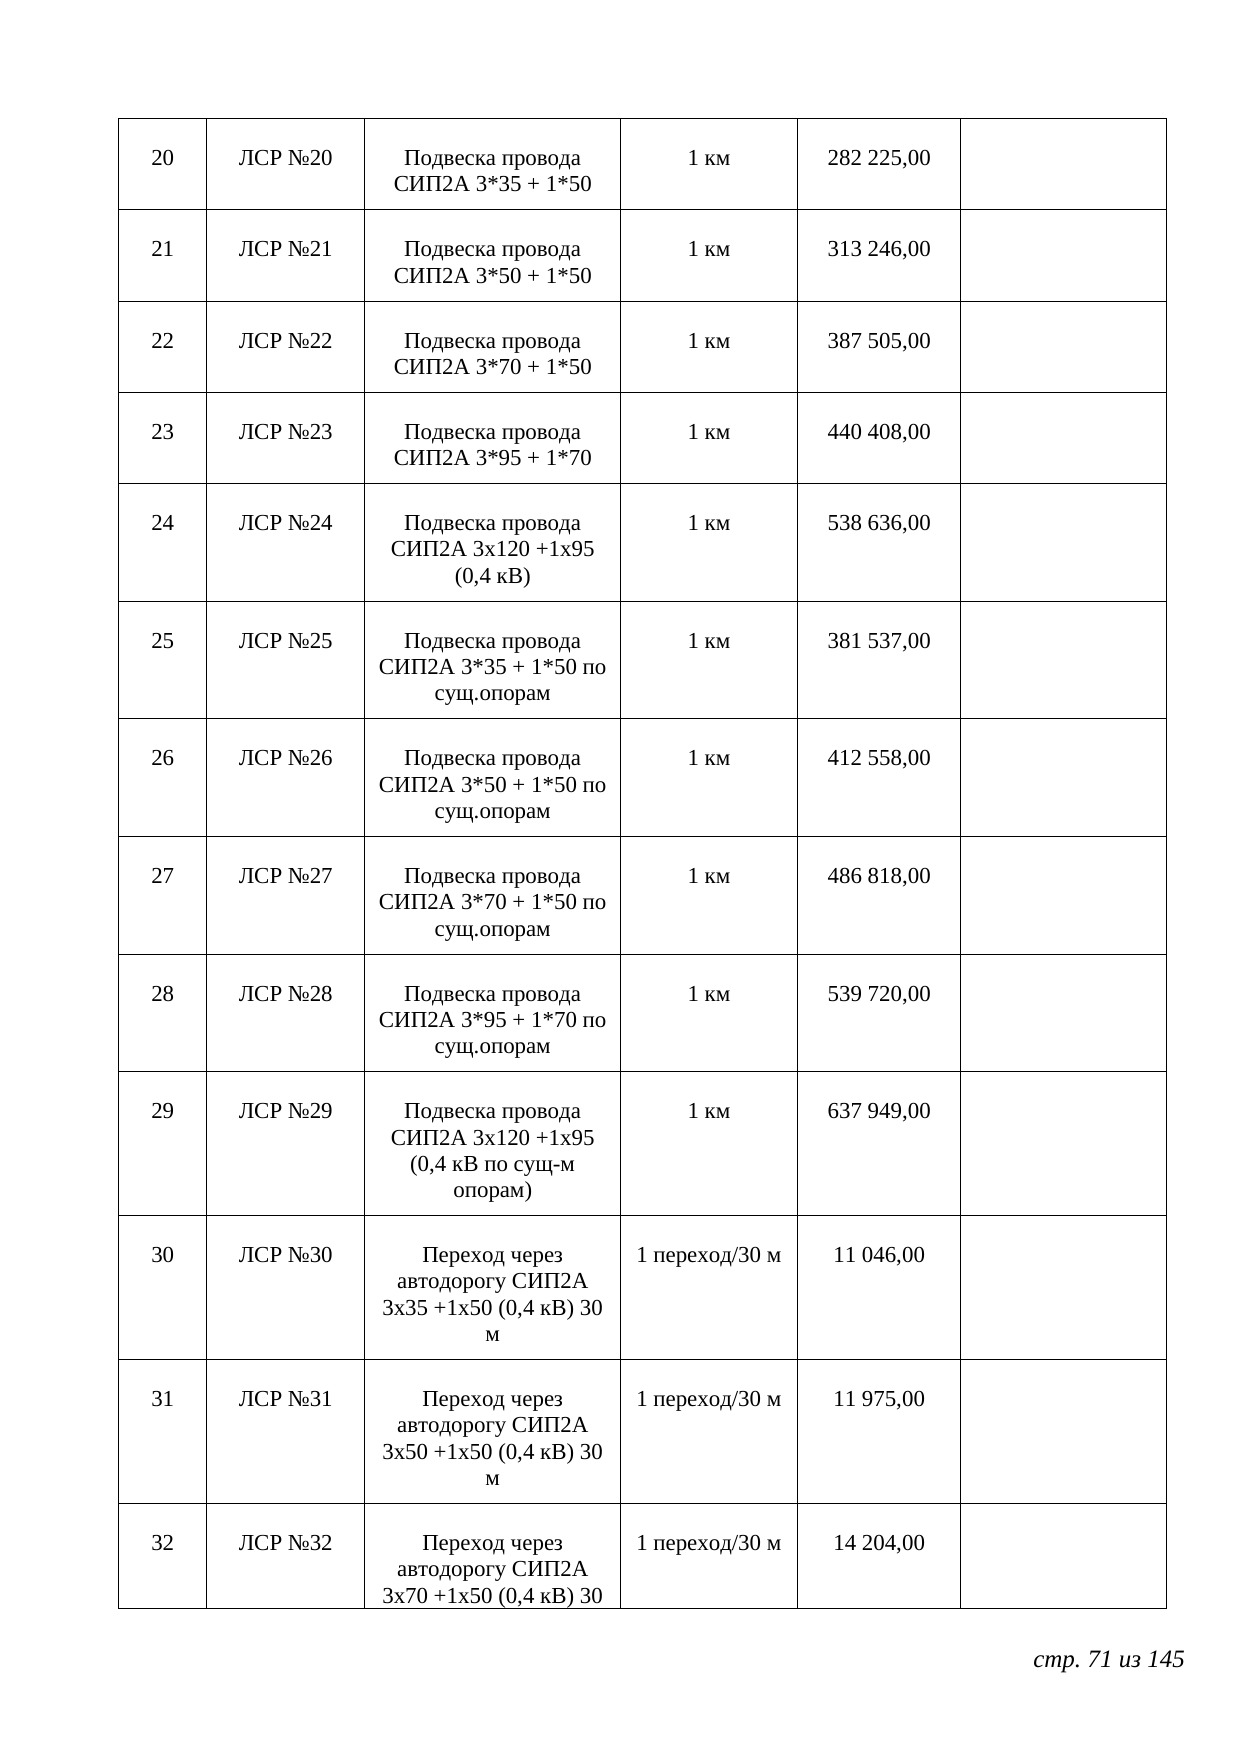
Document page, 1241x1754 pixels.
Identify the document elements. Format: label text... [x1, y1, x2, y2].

table_cell 30 [119, 1216, 206, 1359]
table_cell [961, 1216, 1166, 1359]
table_cell 1 переход/30 м [621, 1504, 797, 1608]
table_cell 282 225,00 [798, 119, 960, 209]
table_cell Подвеска провода СИП2А 3*95 + 1*70 [365, 393, 620, 483]
table_cell [961, 1360, 1166, 1503]
table_cell ЛСР №31 [207, 1360, 364, 1503]
table_cell Подвеска провода СИП2А 3х120 +1х95 (0,4 кВ по сущ-м опорам) [365, 1072, 620, 1215]
table_cell ЛСР №30 [207, 1216, 364, 1359]
table_cell Подвеска провода СИП2А 3*70 + 1*50 по сущ.опорам [365, 837, 620, 953]
table_cell 1 переход/30 м [621, 1216, 797, 1359]
table_cell Подвеска провода СИП2А 3*95 + 1*70 по сущ.опорам [365, 955, 620, 1071]
table_cell 11 046,00 [798, 1216, 960, 1359]
table_cell [961, 484, 1166, 601]
table_cell ЛСР №27 [207, 837, 364, 953]
table_cell 29 [119, 1072, 206, 1215]
table_cell 23 [119, 393, 206, 483]
table_cell 26 [119, 719, 206, 836]
table_cell 1 км [621, 210, 797, 301]
table_cell Переход через автодорогу СИП2А 3х50 +1х50 (0,4 кВ) 30 м [365, 1360, 620, 1503]
table_cell 440 408,00 [798, 393, 960, 483]
table_cell 28 [119, 955, 206, 1071]
table_cell ЛСР №23 [207, 393, 364, 483]
table_cell 1 км [621, 602, 797, 718]
table_cell 14 204,00 [798, 1504, 960, 1608]
table_cell 27 [119, 837, 206, 953]
table_cell 25 [119, 602, 206, 718]
table_cell [961, 302, 1166, 392]
table_cell 1 км [621, 1072, 797, 1215]
table_cell 1 км [621, 837, 797, 953]
table_cell ЛСР №21 [207, 210, 364, 301]
table_cell ЛСР №20 [207, 119, 364, 209]
table_cell ЛСР №25 [207, 602, 364, 718]
table_cell ЛСР №29 [207, 1072, 364, 1215]
table_cell 31 [119, 1360, 206, 1503]
table_cell 313 246,00 [798, 210, 960, 301]
table_cell 1 км [621, 719, 797, 836]
table_cell ЛСР №32 [207, 1504, 364, 1608]
table_cell 1 км [621, 119, 797, 209]
table_cell ЛСР №28 [207, 955, 364, 1071]
table_cell Подвеска провода СИП2А 3*50 + 1*50 по сущ.опорам [365, 719, 620, 836]
table_cell 20 [119, 119, 206, 209]
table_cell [365, 1504, 620, 1608]
table_cell [961, 955, 1166, 1071]
table_cell 486 818,00 [798, 837, 960, 953]
table_cell 637 949,00 [798, 1072, 960, 1215]
table_cell Подвеска провода СИП2А 3*70 + 1*50 [365, 302, 620, 392]
table_cell [961, 119, 1166, 209]
table_cell [961, 210, 1166, 301]
table_cell 1 км [621, 484, 797, 601]
table_cell Подвеска провода СИП2А 3*35 + 1*50 [365, 119, 620, 209]
table_cell 1 км [621, 302, 797, 392]
table_cell 32 [119, 1504, 206, 1608]
table_cell Подвеска провода СИП2А 3*50 + 1*50 [365, 210, 620, 301]
table_cell 1 км [621, 955, 797, 1071]
table_cell Подвеска провода СИП2А 3х120 +1х95 (0,4 кВ) [365, 484, 620, 601]
table_cell 21 [119, 210, 206, 301]
table_cell [961, 719, 1166, 836]
table_cell ЛСР №26 [207, 719, 364, 836]
table_cell 387 505,00 [798, 302, 960, 392]
table_cell 412 558,00 [798, 719, 960, 836]
table_cell [961, 393, 1166, 483]
table_cell ЛСР №24 [207, 484, 364, 601]
table_cell 24 [119, 484, 206, 601]
table_cell 381 537,00 [798, 602, 960, 718]
table_cell [961, 837, 1166, 953]
table_cell Подвеска провода СИП2А 3*35 + 1*50 по сущ.опорам [365, 602, 620, 718]
table_cell [961, 602, 1166, 718]
table_cell Переход через автодорогу СИП2А 3х35 +1х50 (0,4 кВ) 30 м [365, 1216, 620, 1359]
table_cell 538 636,00 [798, 484, 960, 601]
table_cell 539 720,00 [798, 955, 960, 1071]
table_cell [961, 1072, 1166, 1215]
table_cell 22 [119, 302, 206, 392]
table_cell 1 км [621, 393, 797, 483]
table_cell [961, 1504, 1166, 1608]
table_cell ЛСР №22 [207, 302, 364, 392]
table_cell 11 975,00 [798, 1360, 960, 1503]
table_cell 1 переход/30 м [621, 1360, 797, 1503]
